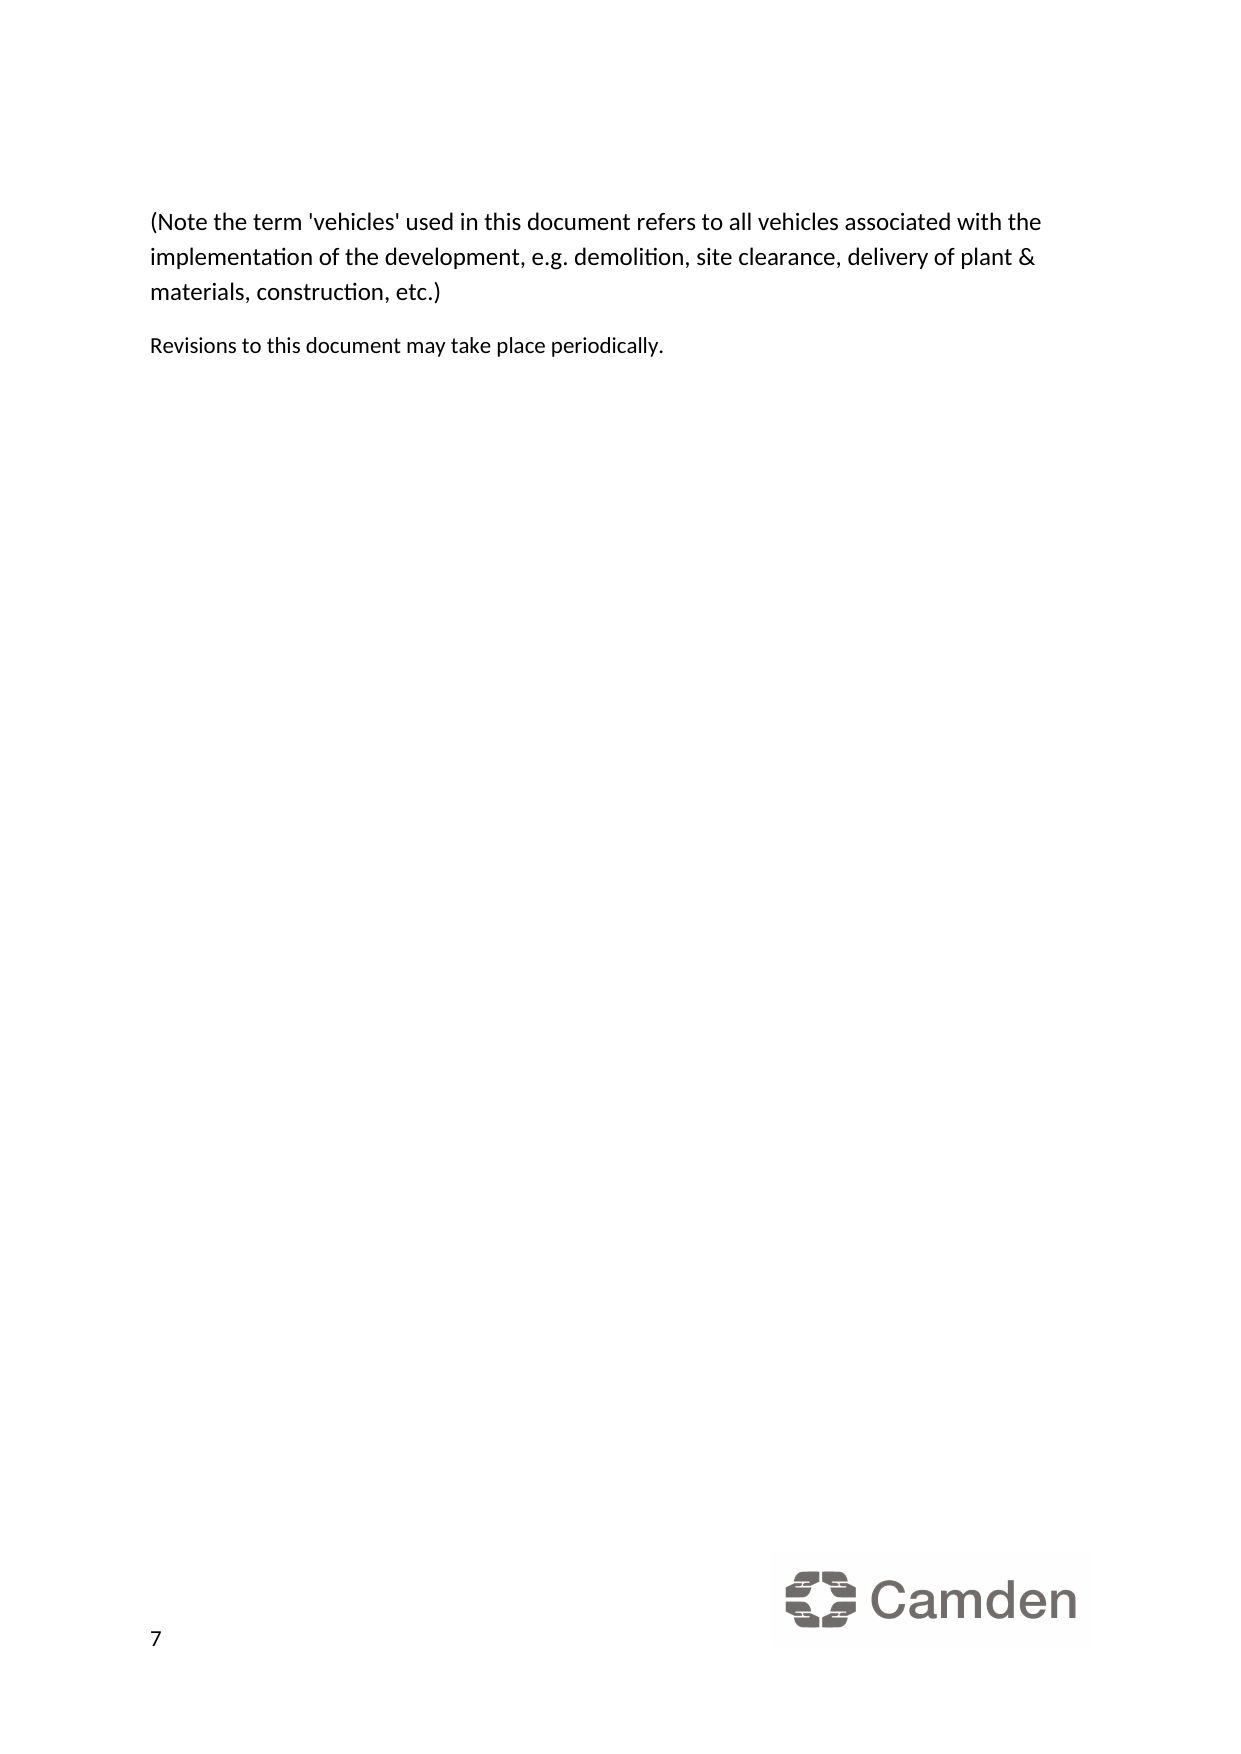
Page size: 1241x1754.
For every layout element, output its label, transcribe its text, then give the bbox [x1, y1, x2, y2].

text Revisions to this document may take place periodically. Timeframe [150, 332, 1090, 360]
text (Note the term 'vehicles' used in this document refers to all vehicles associated with the implementation of the development, e.g. demolition, site clearance, delivery of plant & materials, construction, etc.) [150, 206, 1090, 306]
picture [770, 1552, 1091, 1647]
